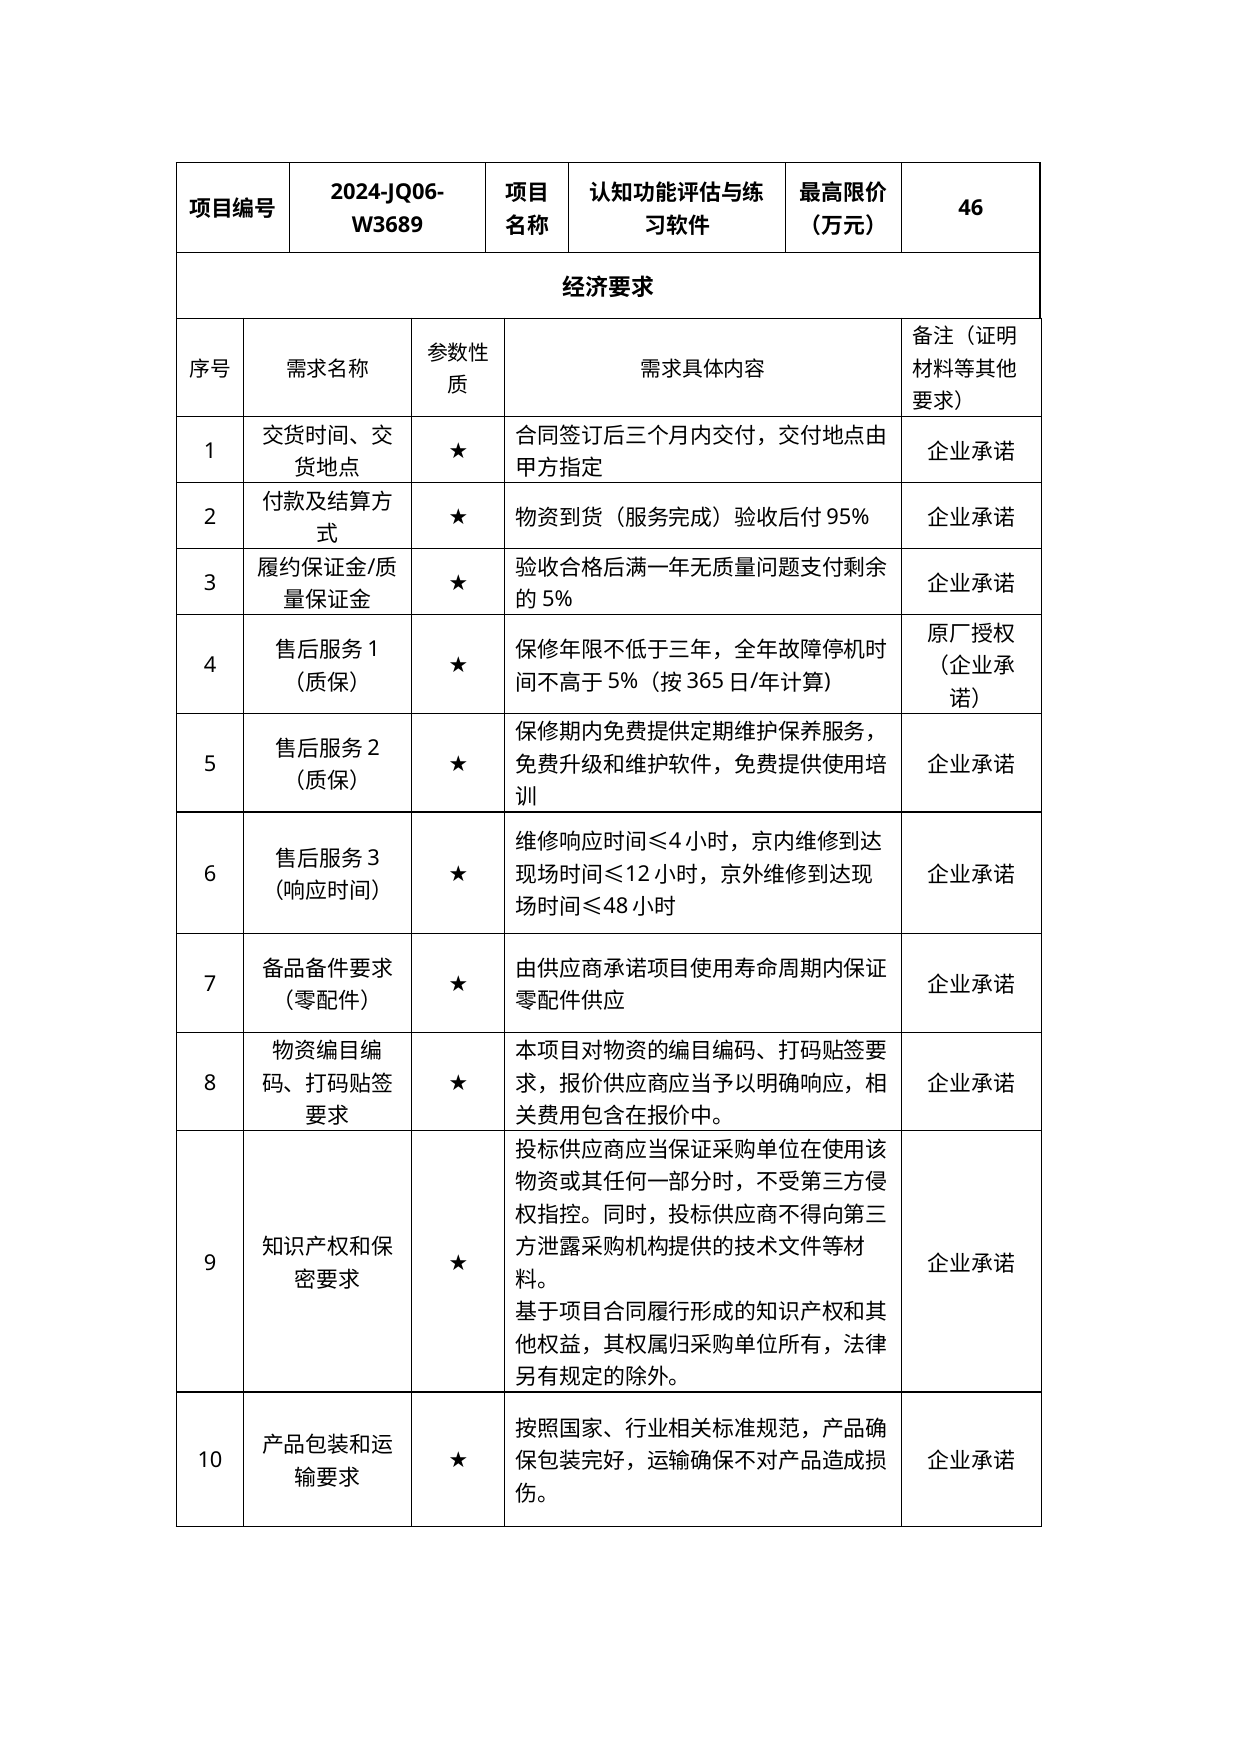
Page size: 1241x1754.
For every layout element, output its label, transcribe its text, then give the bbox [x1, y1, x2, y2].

table_header 认知功能评估与练习软件 [569, 163, 785, 252]
table_cell 合同签订后三个月内交付，交付地点由甲方指定 [505, 417, 901, 482]
table_cell 按照国家、行业相关标准规范，产品确保包装完好，运输确保不对产品造成损伤。 [505, 1393, 901, 1526]
table_cell 履约保证金/质量保证金 [244, 549, 411, 614]
table_cell 付款及结算方式 [244, 483, 411, 548]
table_cell 企业承诺 [902, 934, 1041, 1032]
table_cell ★ [412, 615, 504, 713]
table_cell 由供应商承诺项目使用寿命周期内保证零配件供应 [505, 934, 901, 1032]
table_cell 保修期内免费提供定期维护保养服务，免费升级和维护软件，免费提供使用培训 [505, 714, 901, 811]
table_cell 企业承诺 [902, 714, 1041, 811]
table_cell 企业承诺 [902, 1393, 1041, 1526]
table_header 2024-JQ06-W3689 [290, 163, 485, 252]
table_cell 备注（证明材料等其他要求） [902, 319, 1041, 416]
table_cell ★ [412, 549, 504, 614]
table_cell 知识产权和保密要求 [244, 1131, 411, 1391]
table_header 项目名称 [486, 163, 568, 252]
table_cell 维修响应时间≤4小时，京内维修到达现场时间≤12小时，京外维修到达现场时间≤48小时 [505, 813, 901, 933]
table_cell 产品包装和运输要求 [244, 1393, 411, 1526]
table_cell 投标供应商应当保证采购单位在使用该物资或其任何一部分时，不受第三方侵权指控。同时，投标供应商不得向第三方泄露采购机构提供的技术文件等材料。 基于项目合同履行形成的知识产权和其他权益，其权属归采购单位所有，法律另有规定的除外。 [505, 1131, 901, 1391]
table_cell 售后服务3 （响应时间） [244, 813, 411, 933]
table_cell 企业承诺 [902, 549, 1041, 614]
table_cell 10 [177, 1393, 243, 1526]
table_cell ★ [412, 934, 504, 1032]
table_cell ★ [412, 417, 504, 482]
table_header 最高限价 （万元） [786, 163, 901, 252]
table_cell 4 [177, 615, 243, 713]
table_header 项目编号 [177, 163, 289, 252]
table_cell 3 [177, 549, 243, 614]
table_cell 企业承诺 [902, 813, 1041, 933]
table_cell ★ [412, 1033, 504, 1130]
table_cell 参数性质 [412, 319, 504, 416]
table_cell 企业承诺 [902, 417, 1041, 482]
table_cell 售后服务1 （质保） [244, 615, 411, 713]
table_cell ★ [412, 714, 504, 811]
table_cell 经济要求 [177, 253, 1039, 318]
table_cell 2 [177, 483, 243, 548]
table_cell 本项目对物资的编目编码、打码贴签要求，报价供应商应当予以明确响应，相关费用包含在报价中。 [505, 1033, 901, 1130]
table_cell 8 [177, 1033, 243, 1130]
table_cell ★ [412, 1393, 504, 1526]
table_cell ★ [412, 483, 504, 548]
table_cell 需求具体内容 [505, 319, 901, 416]
table_cell 交货时间、交货地点 [244, 417, 411, 482]
table_header 46 [902, 163, 1039, 252]
table_cell 需求名称 [244, 319, 411, 416]
table_cell 序号 [177, 319, 243, 416]
table_cell 企业承诺 [902, 483, 1041, 548]
table_cell 物资编目编码、打码贴签要求 [244, 1033, 411, 1130]
table_cell 验收合格后满一年无质量问题支付剩余的5% [505, 549, 901, 614]
table_cell 物资到货（服务完成）验收后付95% [505, 483, 901, 548]
table_cell ★ [412, 813, 504, 933]
table_cell 1 [177, 417, 243, 482]
table_cell 企业承诺 [902, 1033, 1041, 1130]
table_cell 5 [177, 714, 243, 811]
table_cell 原厂授权（企业承诺） [902, 615, 1041, 713]
table_cell 9 [177, 1131, 243, 1391]
table_cell 保修年限不低于三年，全年故障停机时间不高于5%（按365日/年计算) [505, 615, 901, 713]
table_cell 备品备件要求 （零配件） [244, 934, 411, 1032]
table_cell 企业承诺 [902, 1131, 1041, 1391]
table_cell 7 [177, 934, 243, 1032]
table_cell 售后服务2 （质保） [244, 714, 411, 811]
table_cell 6 [177, 813, 243, 933]
table_cell ★ [412, 1131, 504, 1391]
